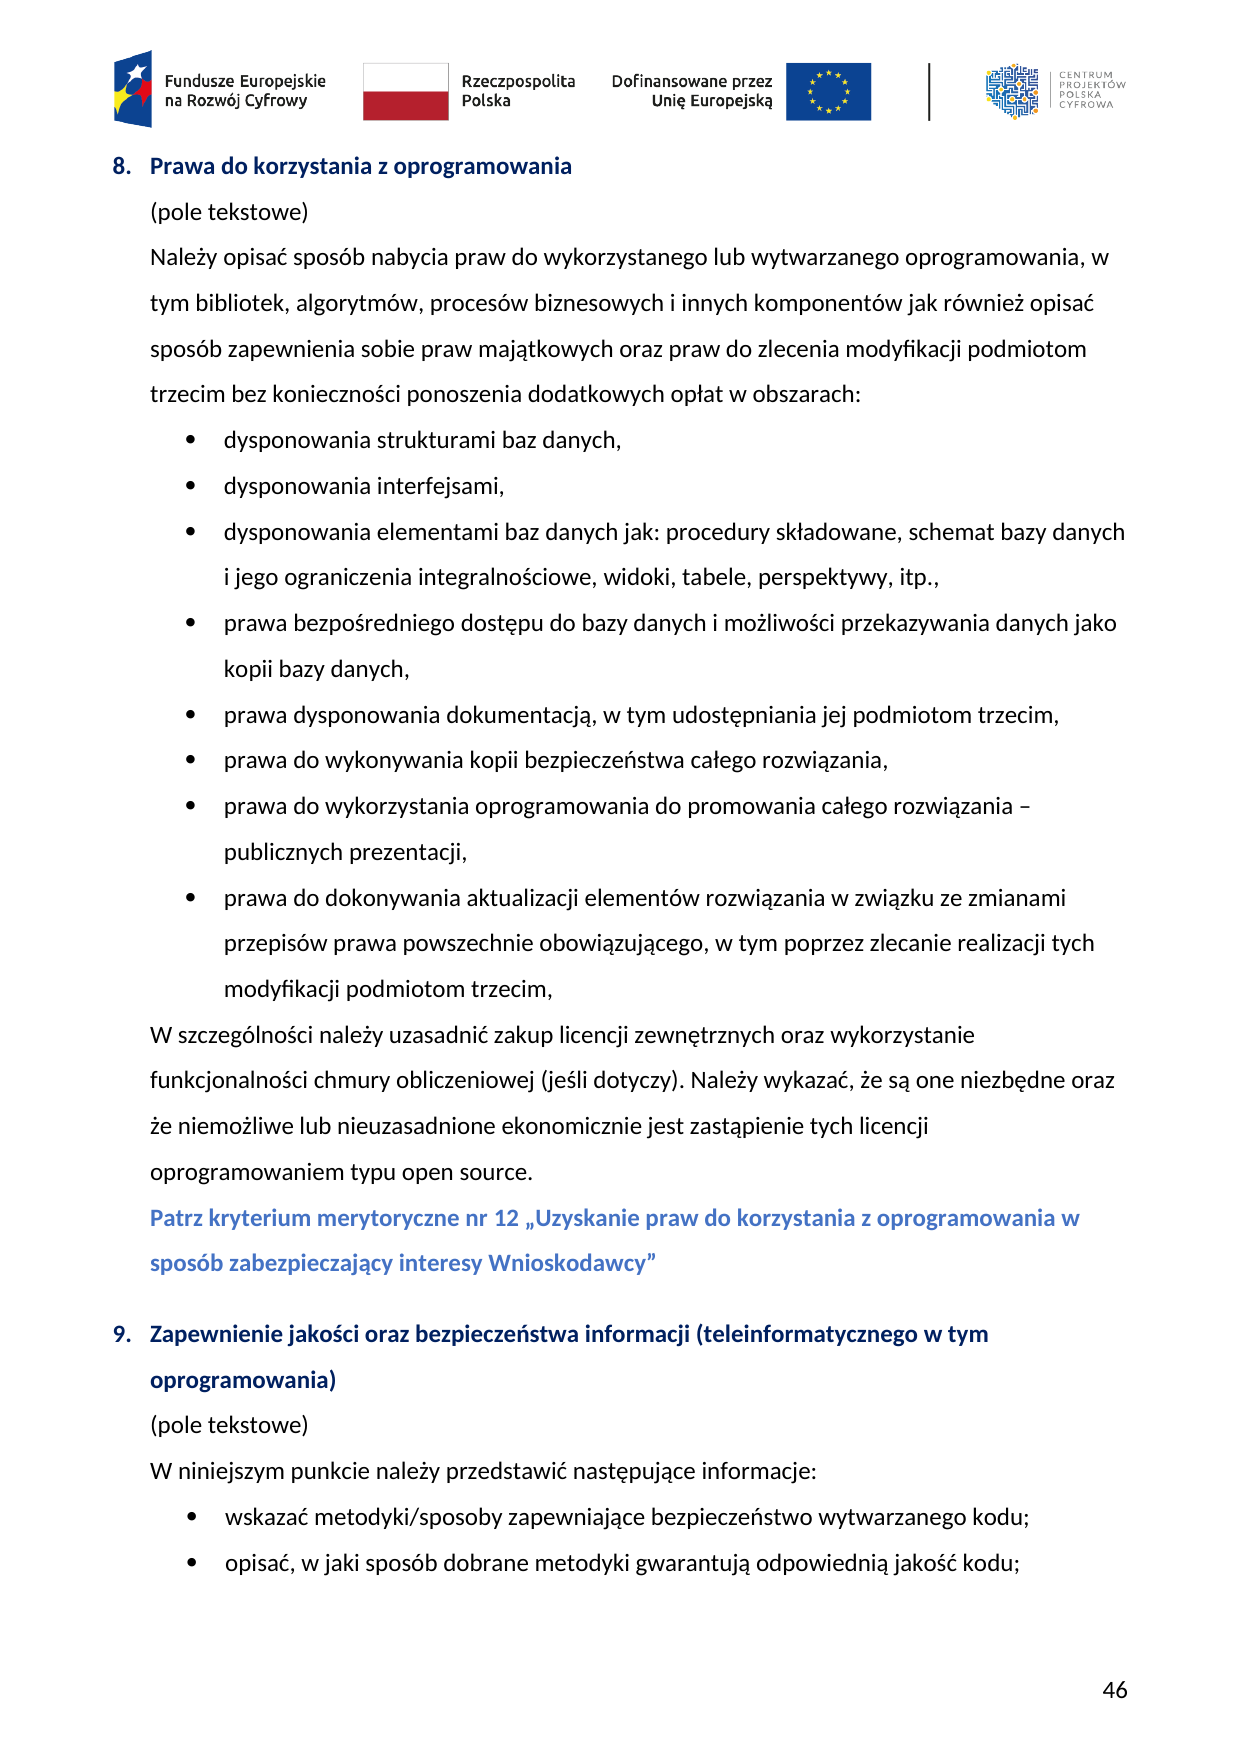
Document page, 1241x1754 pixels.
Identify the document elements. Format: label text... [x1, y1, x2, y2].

list wskazać metodyki/sposoby zapewniające bezpieczeństwo wytwarzanego kodu; [187, 1501, 1128, 1532]
list prawa do dokonywania aktualizacji elementów rozwiązania w związku ze zmianami przepisów prawa powszechnie obowiązującego, w tym poprzez zlecanie realizacji tych modyfikacji podmiotom trzecim, [186, 882, 1128, 1004]
list prawa do wykonywania kopii bezpieczeństwa całego rozwiązania, [186, 744, 1128, 775]
list prawa bezpośredniego dostępu do bazy danych i możliwości przekazywania danych jako kopii bazy danych, [186, 607, 1128, 683]
text (pole tekstowe) [150, 1410, 1128, 1440]
text Należy opisać sposób nabycia praw do wykorzystanego lub wytwarzanego oprogramowania, w tym bibliotek, algorytmów, procesów biznesowych i innych komponentów jak również opisać sposób zapewnienia sobie praw majątkowych oraz praw do zlecenia modyfikacji podmiotom trzecim bez konieczności ponoszenia dodatkowych opłat w obszarach: [150, 241, 1128, 409]
list prawa do wykorzystania oprogramowania do promowania całego rozwiązania – publicznych prezentacji, [186, 790, 1128, 866]
text W niniejszym punkcie należy przedstawić następujące informacje: [150, 1455, 1128, 1486]
text W szczególności należy uzasadnić zakup licencji zewnętrznych oraz wykorzystanie funkcjonalności chmury obliczeniowej (jeśli dotyczy). Należy wykazać, że są one niezbędne oraz że niemożliwe lub nieuzasadnione ekonomicznie jest zastąpienie tych licencji oprogramowaniem typu open source. [150, 1019, 1128, 1187]
text (pole tekstowe) [150, 196, 1128, 226]
picture [114, 50, 1126, 128]
text Patrz kryterium merytoryczne nr 12 „Uzyskanie praw do korzystania z oprogramowania w sposób zabezpieczający interesy Wnioskodawcy” [150, 1202, 1128, 1278]
list dysponowania strukturami baz danych, [186, 424, 1128, 455]
list dysponowania interfejsami, [186, 470, 1128, 501]
subtitle Prawa do korzystania z oprogramowania [112, 150, 1128, 181]
list dysponowania elementami baz danych jak: procedury składowane, schemat bazy danych i jego ograniczenia integralnościowe, widoki, tabele, perspektywy, itp., [186, 516, 1128, 592]
list opisać, w jaki sposób dobrane metodyki gwarantują odpowiednią jakość kodu; [187, 1547, 1128, 1577]
subtitle Zapewnienie jakości oraz bezpieczeństwa informacji (teleinformatycznego w tym oprogramowania) [112, 1318, 1128, 1394]
list prawa dysponowania dokumentacją, w tym udostępniania jej podmiotom trzecim, [186, 699, 1128, 729]
